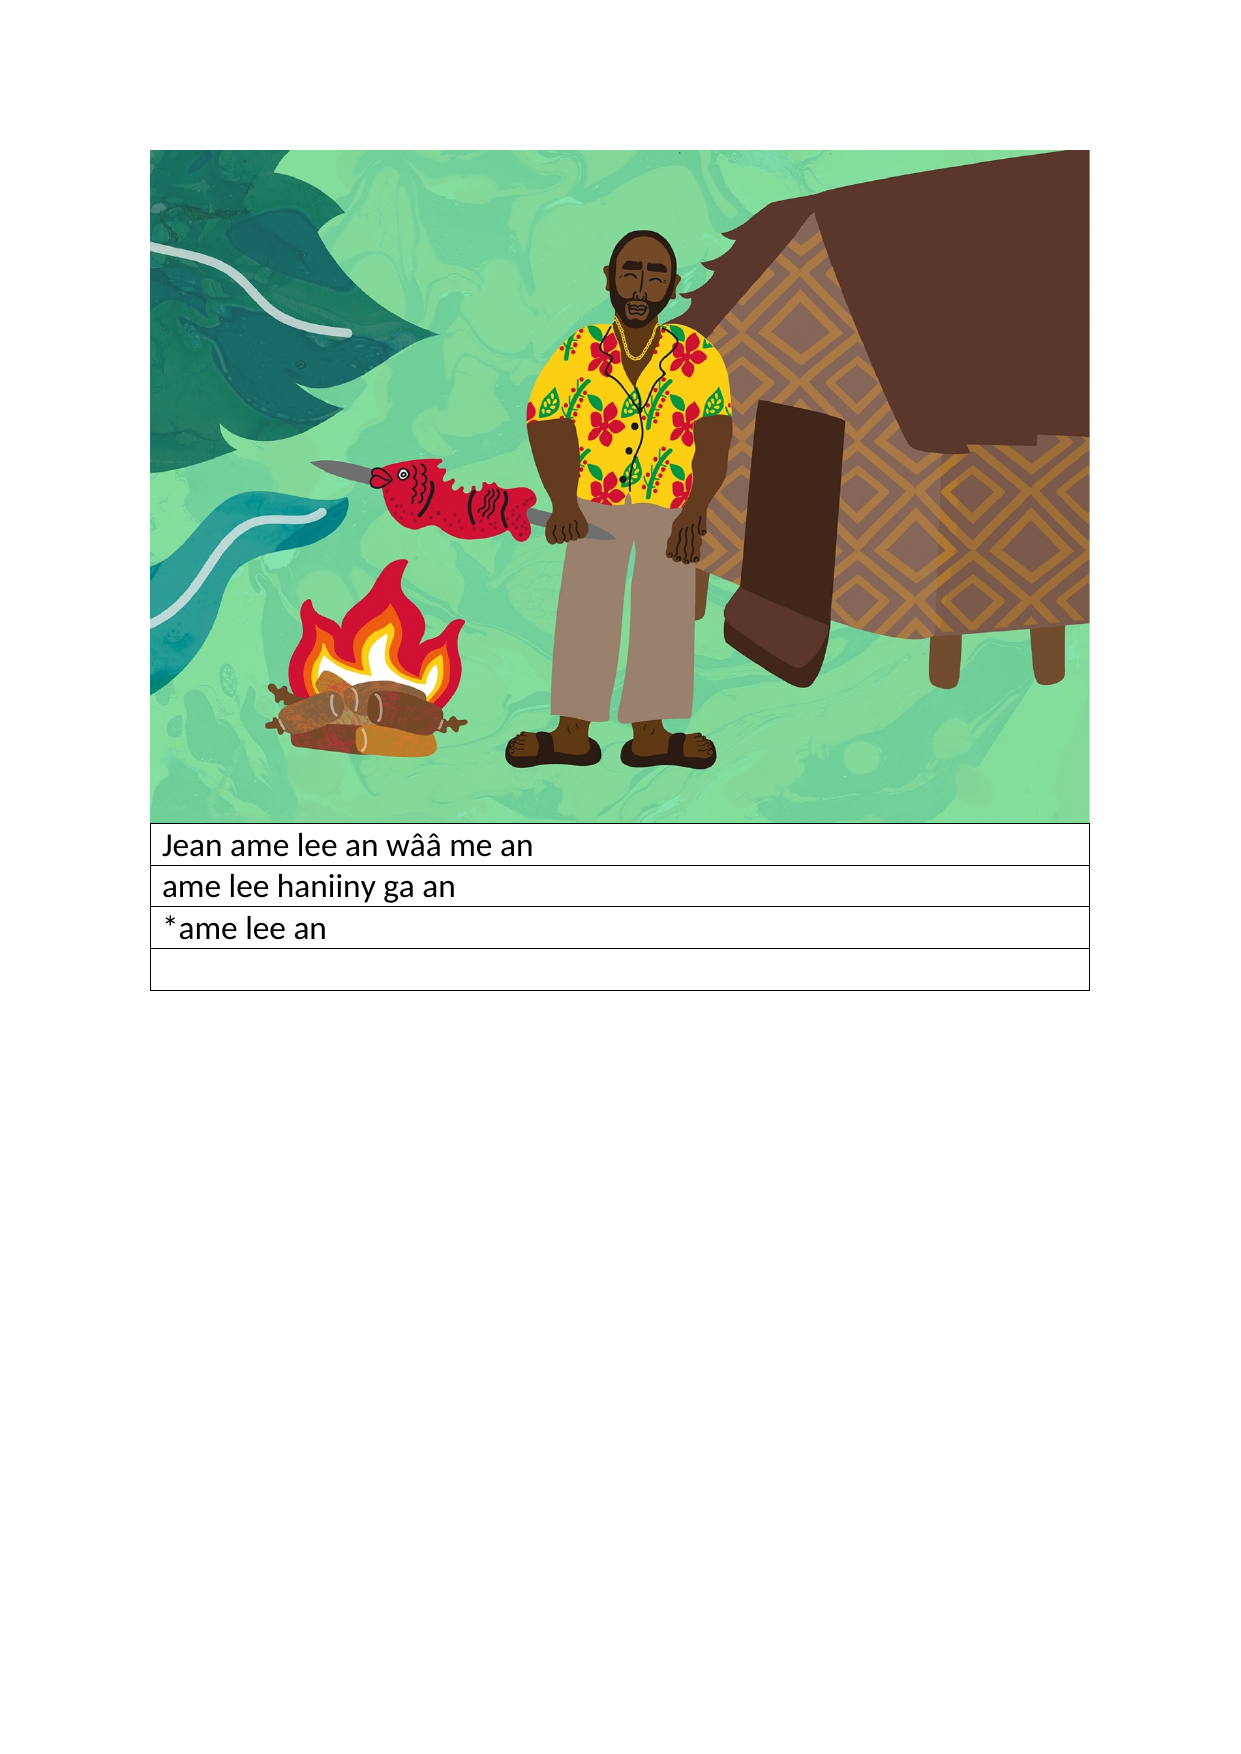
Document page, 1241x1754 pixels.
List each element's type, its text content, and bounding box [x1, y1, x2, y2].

table_header Jean ame lee an wââ me an [151, 824, 1089, 864]
table_cell *ame lee an [151, 907, 1089, 948]
table_cell [151, 949, 1089, 990]
picture [150, 150, 1090, 823]
table_cell ame lee haniiny ga an [151, 866, 1089, 906]
